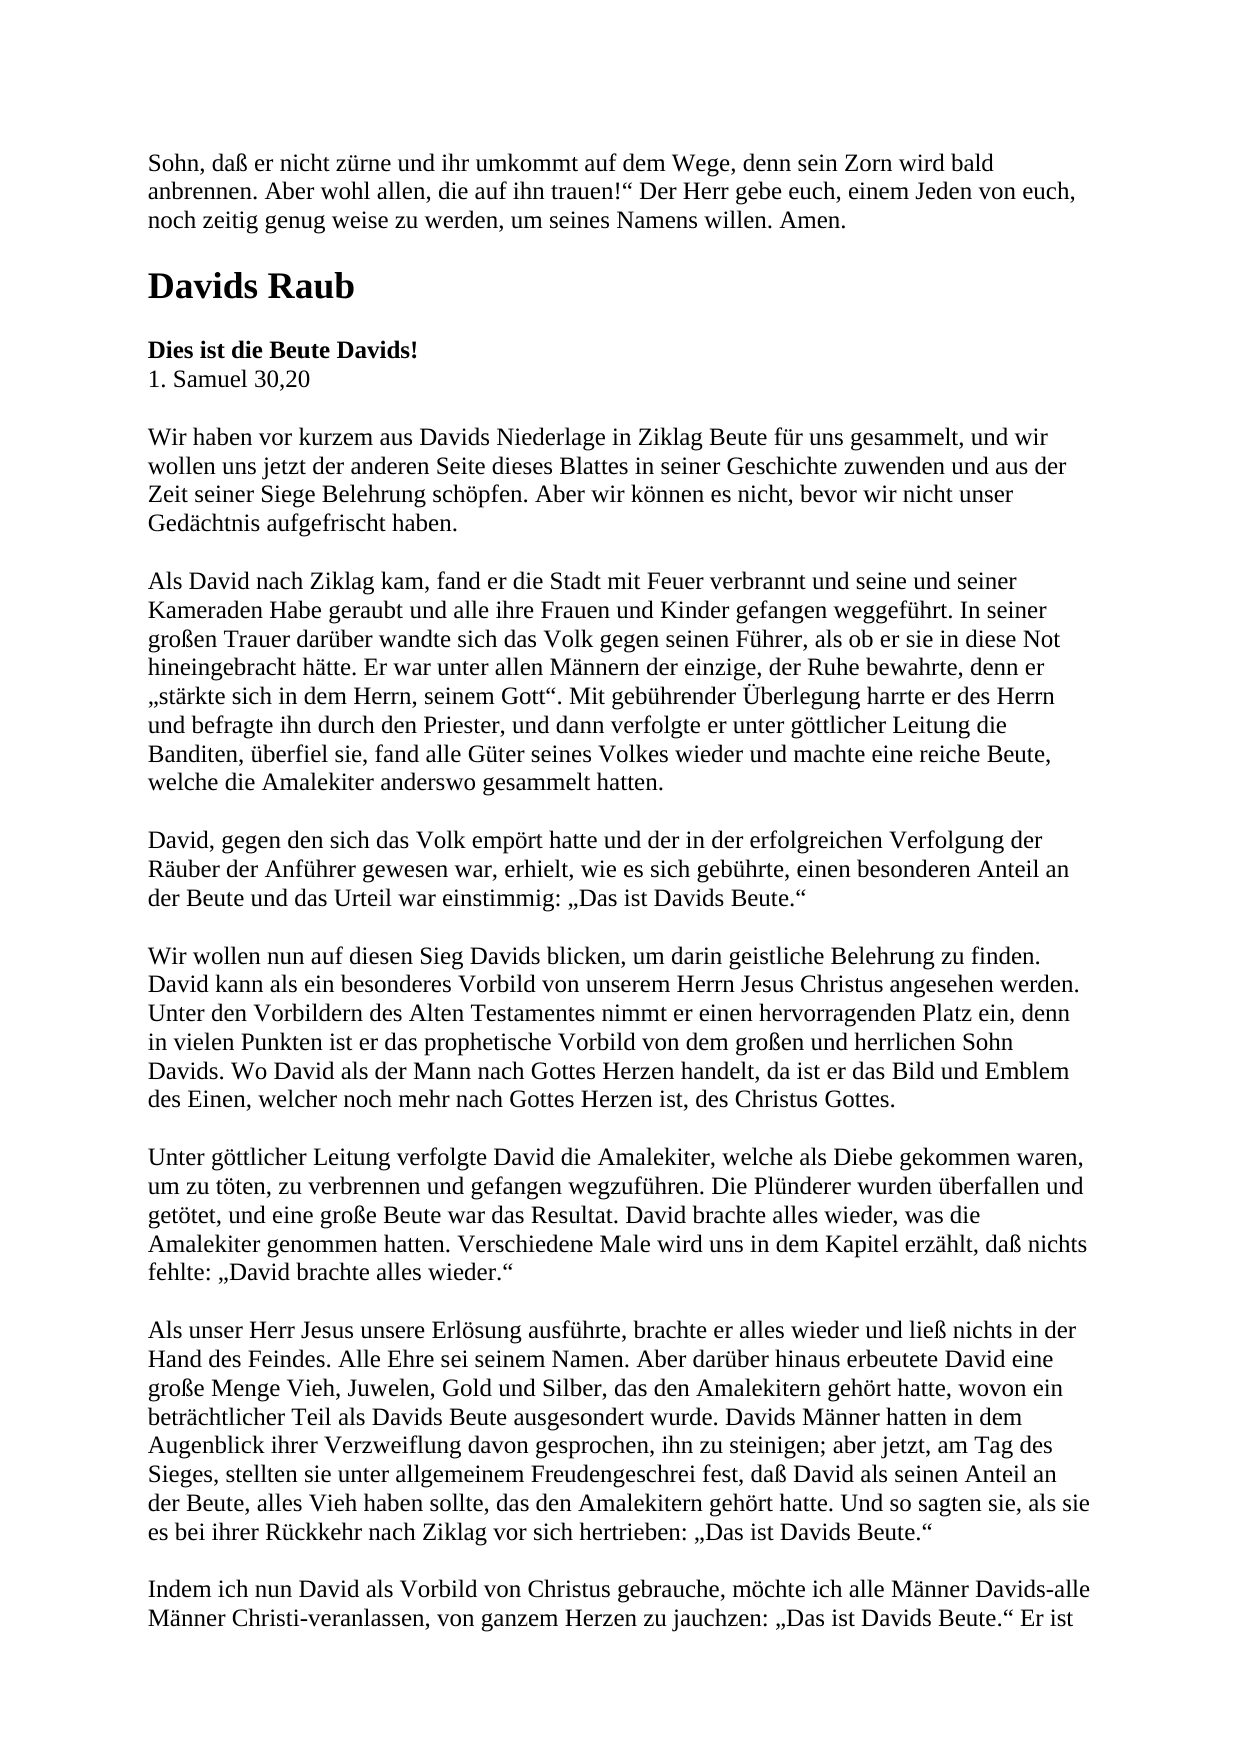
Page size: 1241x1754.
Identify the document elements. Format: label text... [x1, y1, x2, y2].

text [148, 1574, 1093, 1632]
subtitle Davids Raub [148, 263, 1093, 306]
text Als David nach Ziklag kam, fand er die Stadt mit Feuer verbrannt und seine und seiner Kameraden Habe geraubt und alle ihre Frauen und Kinder gefangen weggeführt. In seiner großen Trauer darüber wandte sich das Volk gegen seinen Führer, als ob er sie in diese Not hineingebracht hätte. Er war unter allen Männern der einzige, der Ruhe bewahrte, denn er „stärkte sich in dem Herrn, seinem Gott“. Mit gebührender Überlegung harrte er des Herrn und befragte ihn durch den Priester, und dann verfolgte er unter göttlicher Leitung die Banditen, überfiel sie, fand alle Güter seines Volkes wieder und machte eine reiche Beute, welche die Amalekiter anderswo gesammelt hatten. [148, 566, 1093, 796]
text Wir wollen nun auf diesen Sieg Davids blicken, um darin geistliche Belehrung zu finden. David kann als ein besonderes Vorbild von unserem Herrn Jesus Christus angesehen werden. Unter den Vorbildern des Alten Testamentes nimmt er einen hervorragenden Platz ein, denn in vielen Punkten ist er das prophetische Vorbild von dem großen und herrlichen Sohn Davids. Wo David als der Mann nach Gottes Herzen handelt, da ist er das Bild und Emblem des Einen, welcher noch mehr nach Gottes Herzen ist, des Christus Gottes. [148, 941, 1093, 1113]
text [148, 148, 1093, 234]
text Als unser Herr Jesus unsere Erlösung ausführte, brachte er alles wieder und ließ nichts in der Hand des Feindes. Alle Ehre sei seinem Namen. Aber darüber hinaus erbeutete David eine große Menge Vieh, Juwelen, Gold und Silber, das den Amalekitern gehört hatte, wovon ein beträchtlicher Teil als Davids Beute ausgesondert wurde. Davids Männer hatten in dem Augenblick ihrer Verzweiflung davon gesprochen, ihn zu steinigen; aber jetzt, am Tag des Sieges, stellten sie unter allgemeinem Freudengeschrei fest, daß David als seinen Anteil an der Beute, alles Vieh haben sollte, das den Amalekitern gehört hatte. Und so sagten sie, als sie es bei ihrer Rückkehr nach Ziklag vor sich hertrieben: „Das ist Davids Beute.“ [148, 1315, 1093, 1545]
text Dies ist die Beute Davids! 1. Samuel 30,20 [148, 335, 1093, 393]
text David, gegen den sich das Volk empört hatte und der in der erfolgreichen Verfolgung der Räuber der Anführer gewesen war, erhielt, wie es sich gebührte, einen besonderen Anteil an der Beute und das Urteil war einstimmig: „Das ist Davids Beute.“ [148, 825, 1093, 912]
text Wir haben vor kurzem aus Davids Niederlage in Ziklag Beute für uns gesammelt, und wir wollen uns jetzt der anderen Seite dieses Blattes in seiner Geschichte zuwenden und aus der Zeit seiner Siege Belehrung schöpfen. Aber wir können es nicht, bevor wir nicht unser Gedächtnis aufgefrischt haben. [148, 422, 1093, 537]
text Unter göttlicher Leitung verfolgte David die Amalekiter, welche als Diebe gekommen waren, um zu töten, zu verbrennen und gefangen wegzuführen. Die Plünderer wurden überfallen und getötet, und eine große Beute war das Resultat. David brachte alles wieder, was die Amalekiter genommen hatten. Verschiedene Male wird uns in dem Kapitel erzählt, daß nichts fehlte: „David brachte alles wieder.“ [148, 1142, 1093, 1286]
